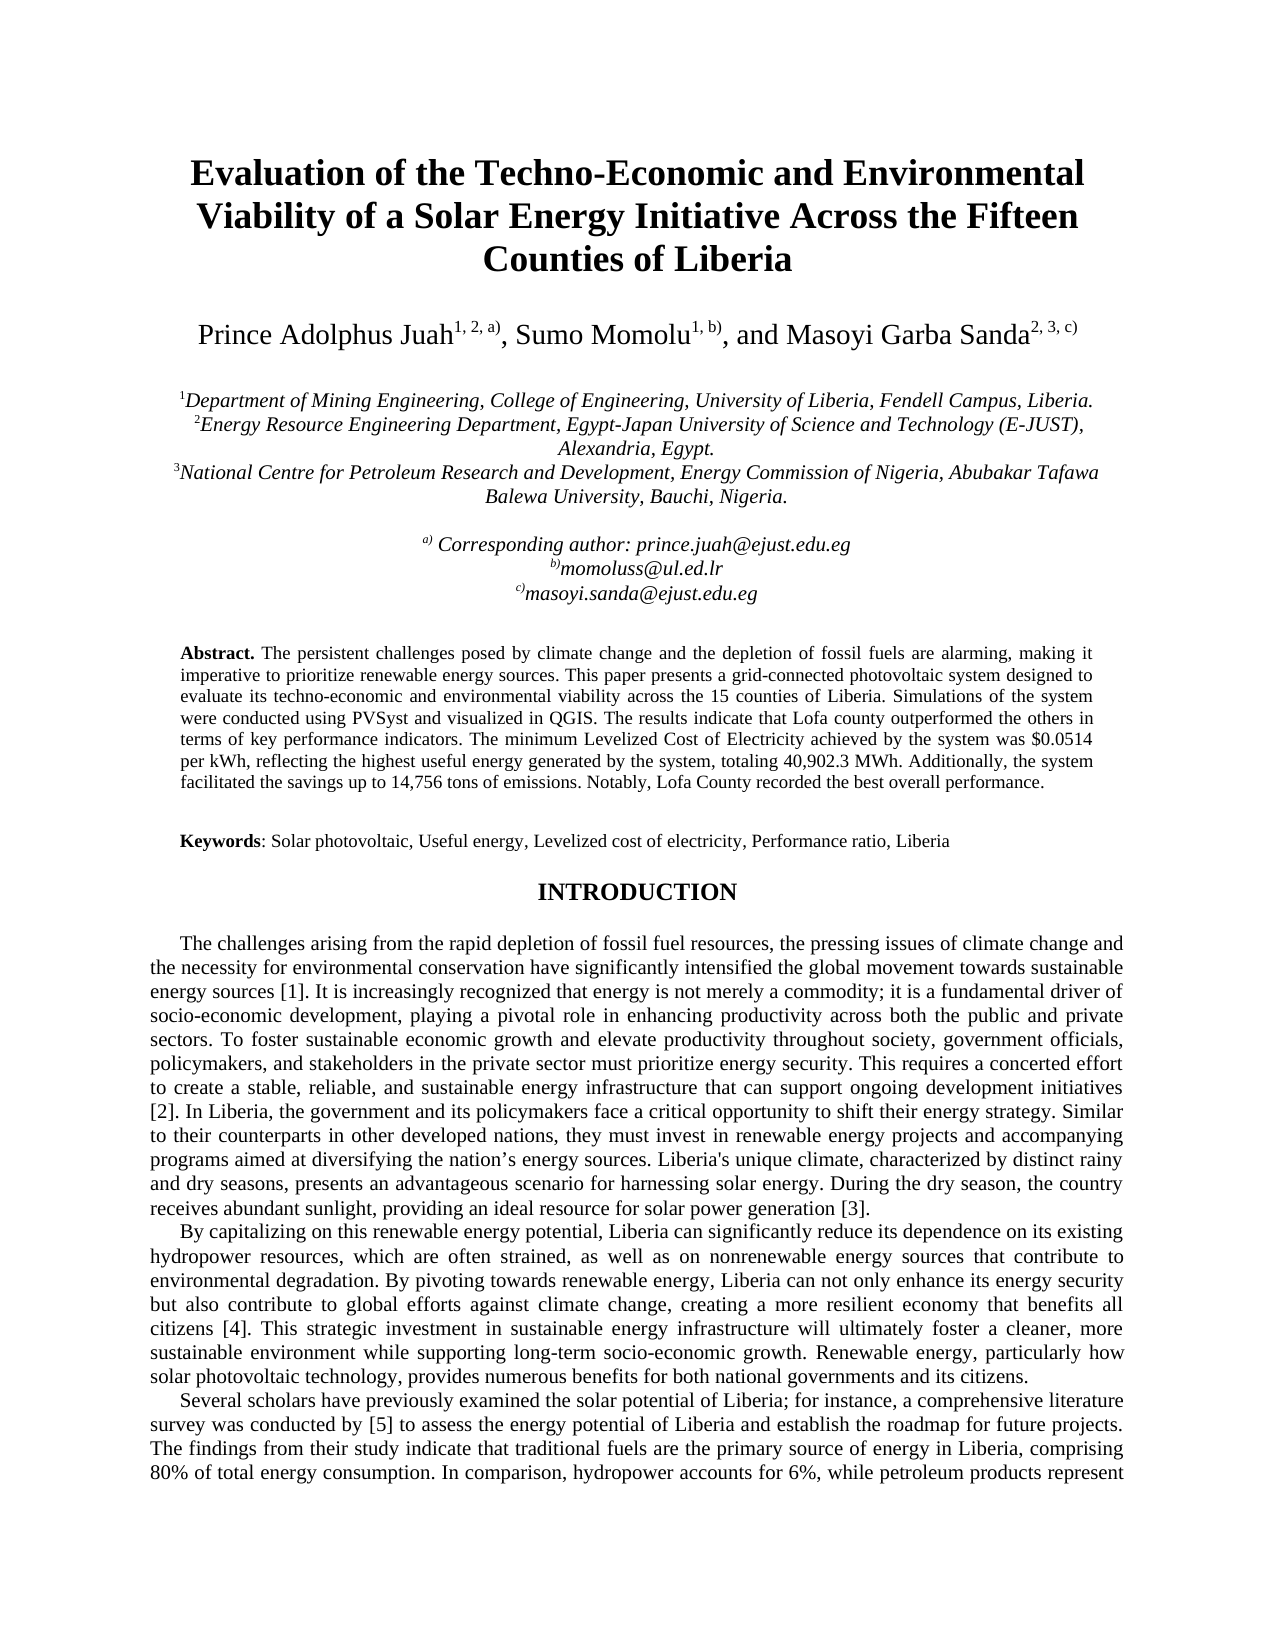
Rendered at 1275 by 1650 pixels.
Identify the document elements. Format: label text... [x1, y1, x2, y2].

text 3National Centre for Petroleum Research and Development, Energy Commission of Nigeria, Abubakar Tafawa Balewa University, Bauchi, Nigeria. [150, 460, 1125, 508]
text 2Energy Resource Engineering Department, Egypt-Japan University of Science and Technology (E-JUST), Alexandria, Egypt. [150, 412, 1125, 460]
text 1Department of Mining Engineering, College of Engineering, University of Liberia, Fendell Campus, Liberia. [150, 388, 1125, 412]
text By capitalizing on this renewable energy potential, Liberia can significantly reduce its dependence on its existing hydropower resources, which are often strained, as well as on nonrenewable energy sources that contribute to environmental degradation. By pivoting towards renewable energy, Liberia can not only enhance its energy security but also contribute to global efforts against climate change, creating a more resilient economy that benefits all citizens . This strategic investment in sustainable energy infrastructure will ultimately foster a cleaner, more sustainable environment while supporting long-term socio-economic growth. Renewable energy, particularly how solar photovoltaic technology, provides numerous benefits for both national governments and its citizens. [150, 1219, 1125, 1388]
text Keywords: Solar photovoltaic, Useful energy, Levelized cost of electricity, Performance ratio, Liberia [179, 830, 1095, 852]
text a) Corresponding author: prince.juah@ejust.edu.eg b)momoluss@ul.ed.lr [150, 508, 1125, 580]
text c)masoyi.sanda@ejust.edu.eg [150, 580, 1125, 604]
title Evaluation of the Techno-Economic and Environmental Viability of a Solar Energy Initiative Across the Fifteen Counties of Liberia [150, 150, 1125, 279]
subtitle INTRODUCTION [150, 877, 1125, 906]
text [150, 1388, 1125, 1484]
text Abstract. The persistent challenges posed by climate change and the depletion of fossil fuels are alarming, making it imperative to prioritize renewable energy sources. This paper presents a grid-connected photovoltaic system designed to evaluate its techno-economic and environmental viability across the 15 counties of Liberia. Simulations of the system were conducted using PVSyst and visualized in QGIS. The results indicate that Lofa county outperformed the others in terms of key performance indicators. The minimum Levelized Cost of Electricity achieved by the system was $0.0514 per kWh, reflecting the highest useful energy generated by the system, totaling 40,902.3 MWh. Additionally, the system facilitated the savings up to 14,756 tons of emissions. Notably, Lofa County recorded the best overall performance. [180, 642, 1095, 793]
text Prince Adolphus Juah1, 2, a), Sumo Momolu1, b), and Masoyi Garba Sanda2, 3, c) [150, 317, 1125, 350]
text The challenges arising from the rapid depletion of fossil fuel resources, the pressing issues of climate change and the necessity for environmental conservation have significantly intensified the global movement towards sustainable energy sources . It is increasingly recognized that energy is not merely a commodity; it is a fundamental driver of socio-economic development, playing a pivotal role in enhancing productivity across both the public and private sectors. To foster sustainable economic growth and elevate productivity throughout society, government officials, policymakers, and stakeholders in the private sector must prioritize energy security. This requires a concerted effort to create a stable, reliable, and sustainable energy infrastructure that can support ongoing development initiatives . In Liberia, the government and its policymakers face a critical opportunity to shift their energy strategy. Similar to their counterparts in other developed nations, they must invest in renewable energy projects and accompanying programs aimed at diversifying the nation’s energy sources. Liberia's unique climate, characterized by distinct rainy and dry seasons, presents an advantageous scenario for harnessing solar energy. During the dry season, the country receives abundant sunlight, providing an ideal resource for solar power generation . [150, 931, 1125, 1219]
